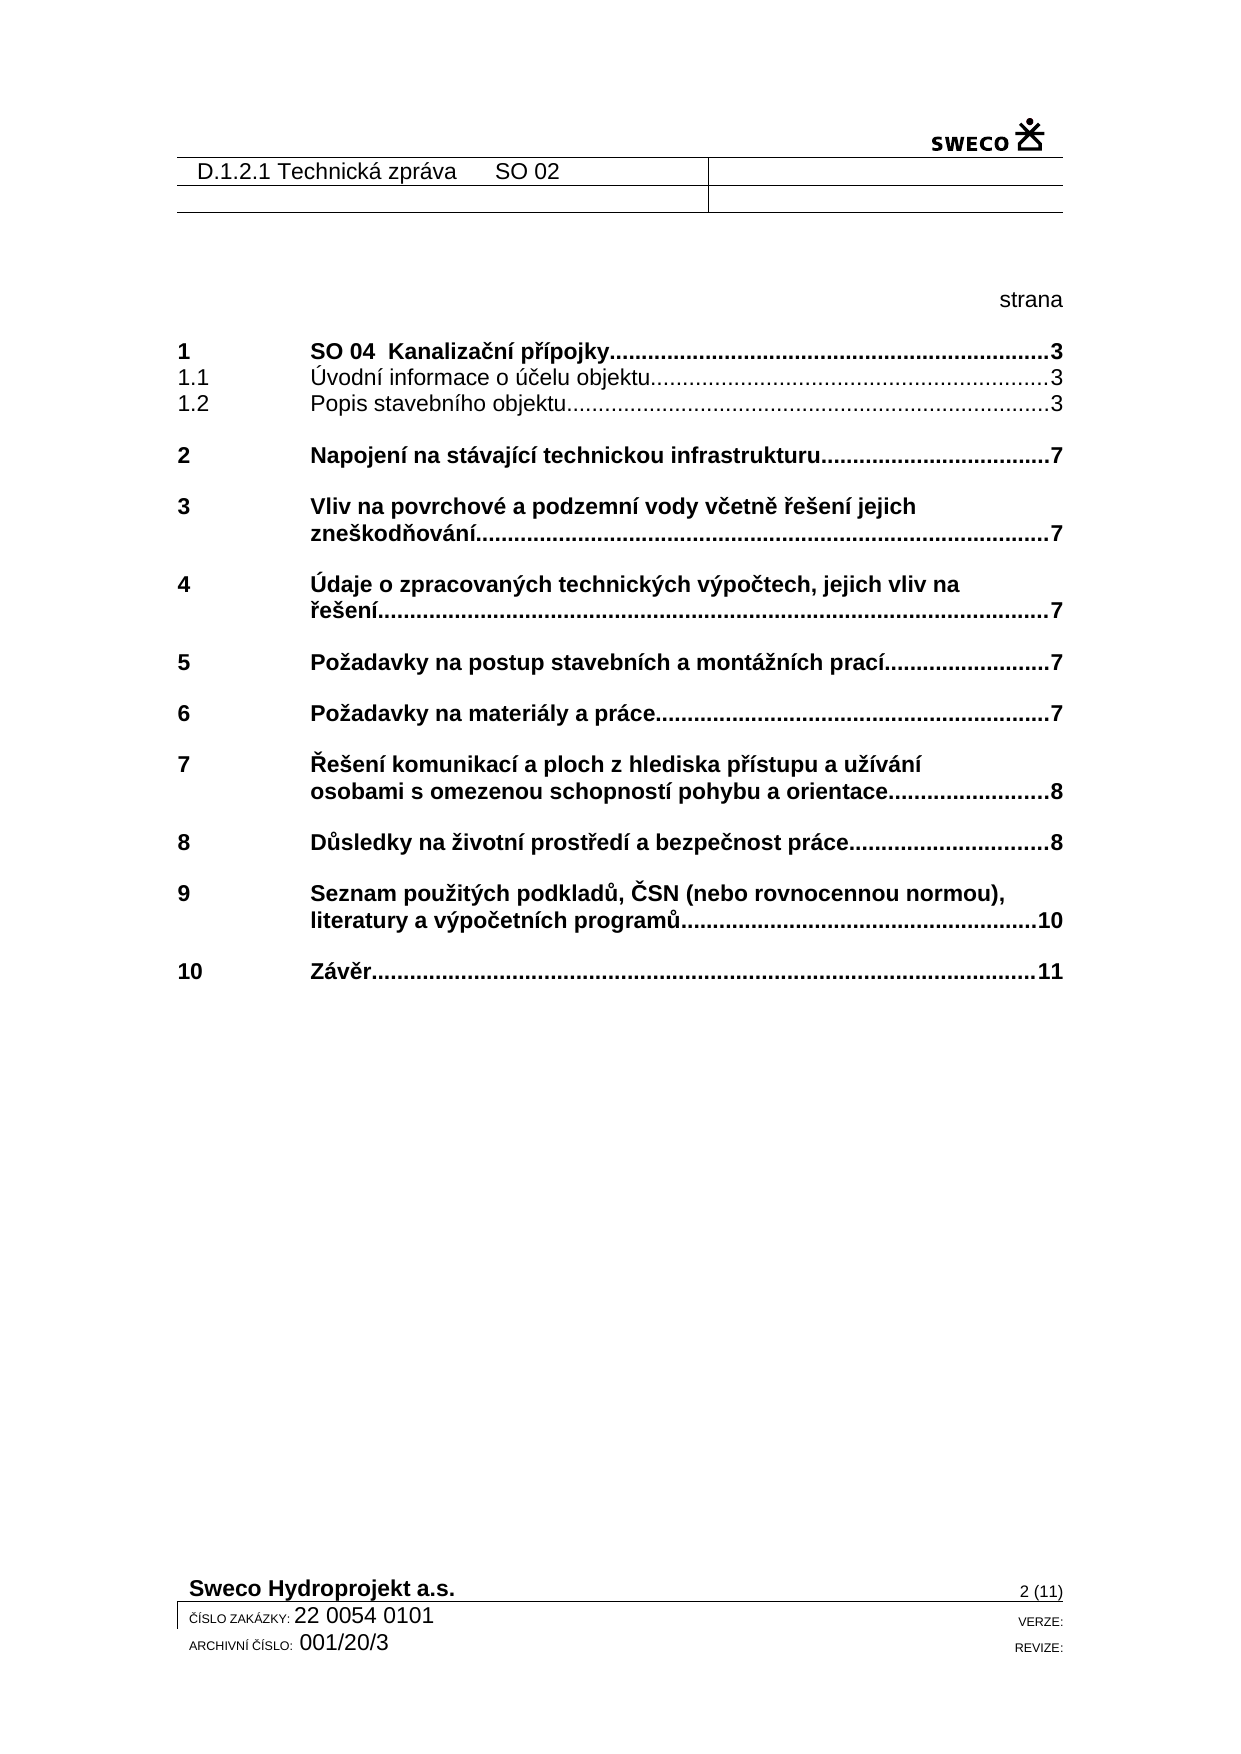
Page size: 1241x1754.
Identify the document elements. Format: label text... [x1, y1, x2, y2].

text 4 Údaje o zpracovaných technických výpočtech, jejich vliv na řešení 7 [177, 571, 1022, 623]
text strana [177, 286, 1063, 313]
text 7 Řešení komunikací a ploch z hlediska přístupu a užívání osobami s omezenou schopností pohybu a orientace 8 [177, 751, 1022, 804]
text 5 Požadavky na postup stavebních a montážních prací 7 [177, 648, 1022, 675]
text 1.1 Úvodní informace o účelu objektu 3 [177, 364, 1022, 390]
text 2 Napojení na stávající technickou infrastrukturu 7 [177, 442, 1022, 468]
text 6 Požadavky na materiály a práce 7 [177, 700, 1022, 726]
text 3 Vliv na povrchové a podzemní vody včetně řešení jejich zneškodňování 7 [177, 493, 1022, 546]
text 8 Důsledky na životní prostředí a bezpečnost práce 8 [177, 829, 1022, 855]
text 9 Seznam použitých podkladů, ČSN (nebo rovnocennou normou), literatury a výpočetních programů 10 [177, 880, 1022, 933]
text 1 SO 04 Kanalizační přípojky 3 [177, 338, 1022, 364]
text 1.2 Popis stavebního objektu 3 [177, 390, 1022, 417]
text 10 Závěr 11 [177, 958, 1022, 984]
